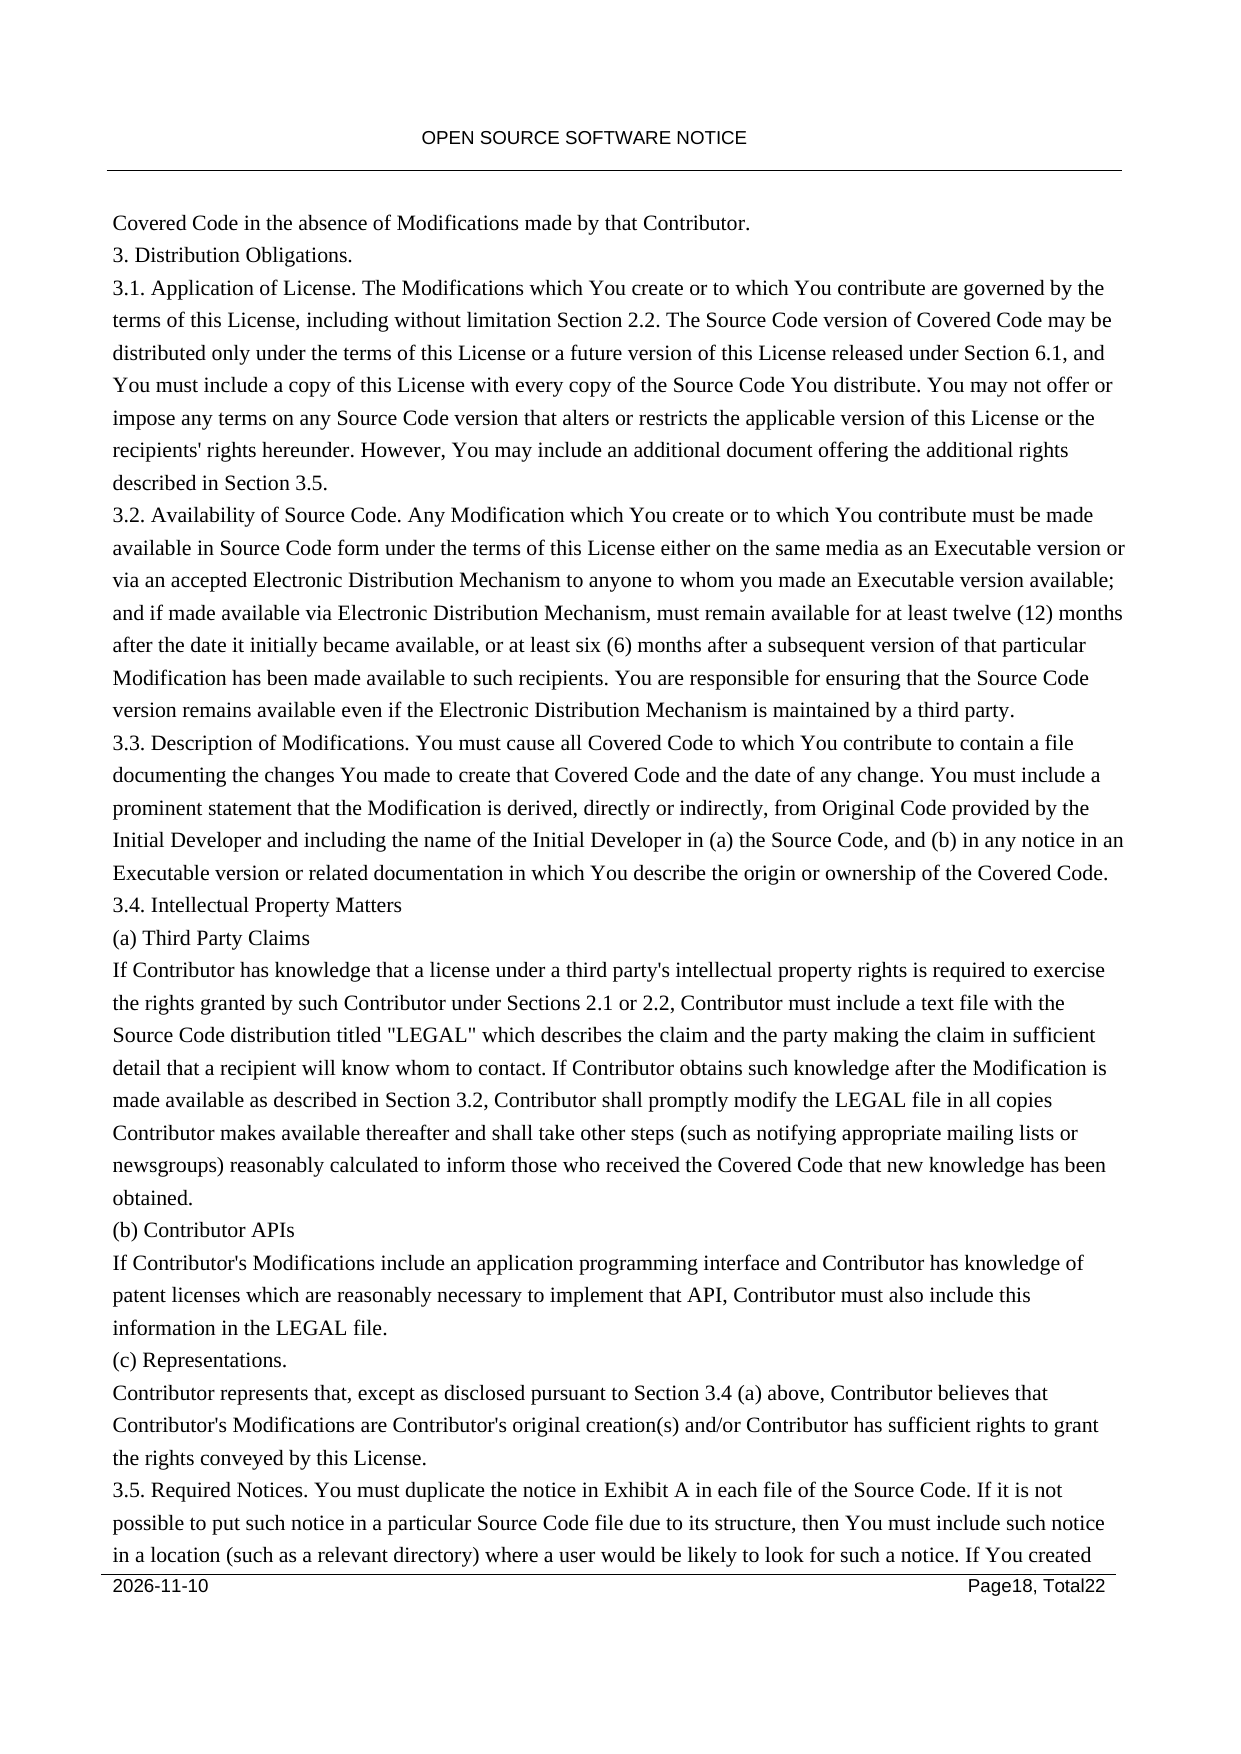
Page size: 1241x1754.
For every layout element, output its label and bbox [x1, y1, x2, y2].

text [112, 206, 1128, 1571]
